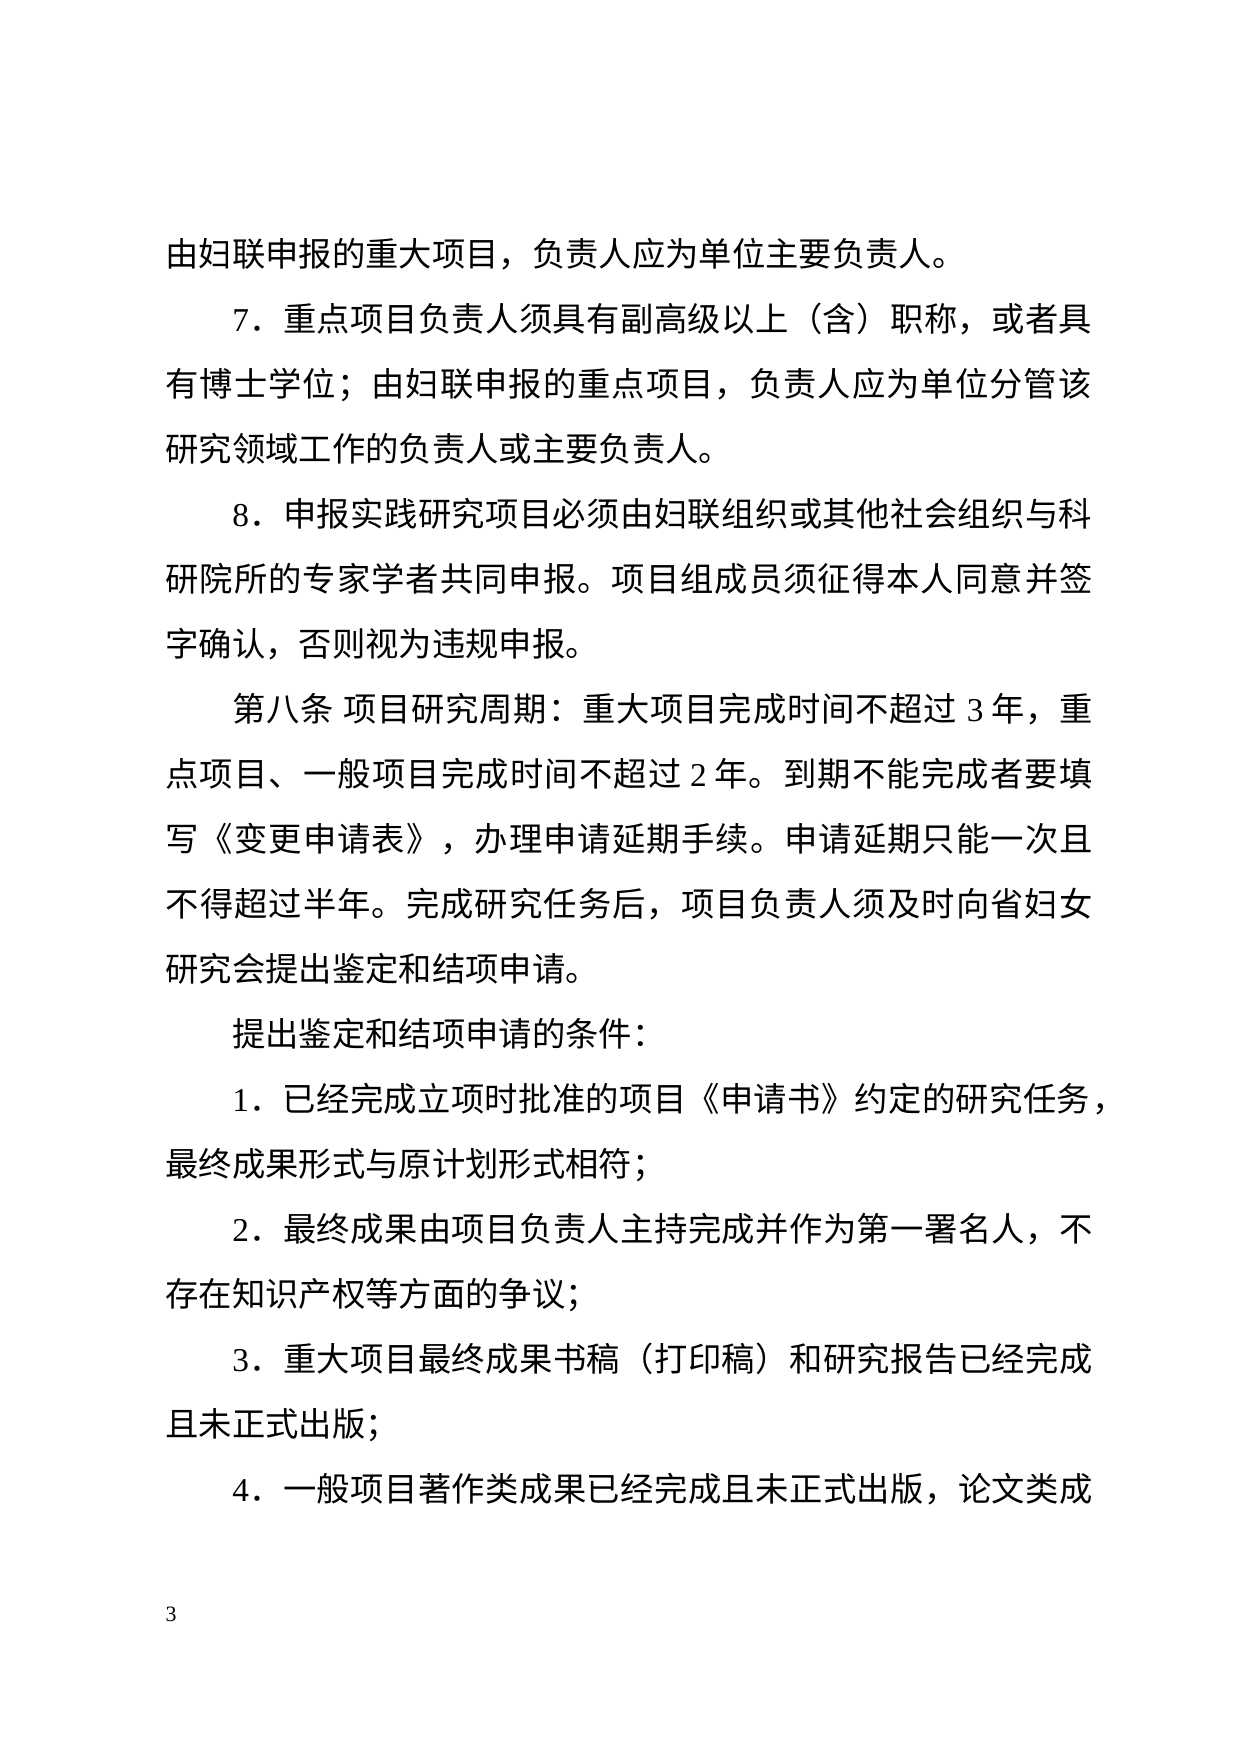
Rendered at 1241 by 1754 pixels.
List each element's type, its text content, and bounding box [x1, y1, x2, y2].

text 8．申报实践研究项目必须由妇联组织或其他社会组织与科研院所的专家学者共同申报。项目组成员须征得本人同意并签字确认，否则视为违规申报。 [165, 479, 1093, 674]
text 1．已经完成立项时批准的项目《申请书》约定的研究任务，最终成果形式与原计划形式相符； [165, 1064, 1093, 1194]
text 2．最终成果由项目负责人主持完成并作为第一署名人，不存在知识产权等方面的争议； [165, 1194, 1093, 1324]
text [165, 219, 1093, 284]
text 3．重大项目最终成果书稿（打印稿）和研究报告已经完成且未正式出版； [165, 1324, 1093, 1454]
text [165, 1454, 1093, 1519]
text 7．重点项目负责人须具有副高级以上（含）职称，或者具有博士学位；由妇联申报的重点项目，负责人应为单位分管该研究领域工作的负责人或主要负责人。 [165, 284, 1093, 479]
text 第八条 项目研究周期：重大项目完成时间不超过3年，重点项目、一般项目完成时间不超过2年。到期不能完成者要填写《变更申请表》，办理申请延期手续。申请延期只能一次且不得超过半年。完成研究任务后，项目负责人须及时向省妇女研究会提出鉴定和结项申请。 [165, 674, 1093, 999]
text 提出鉴定和结项申请的条件： [165, 999, 1093, 1064]
